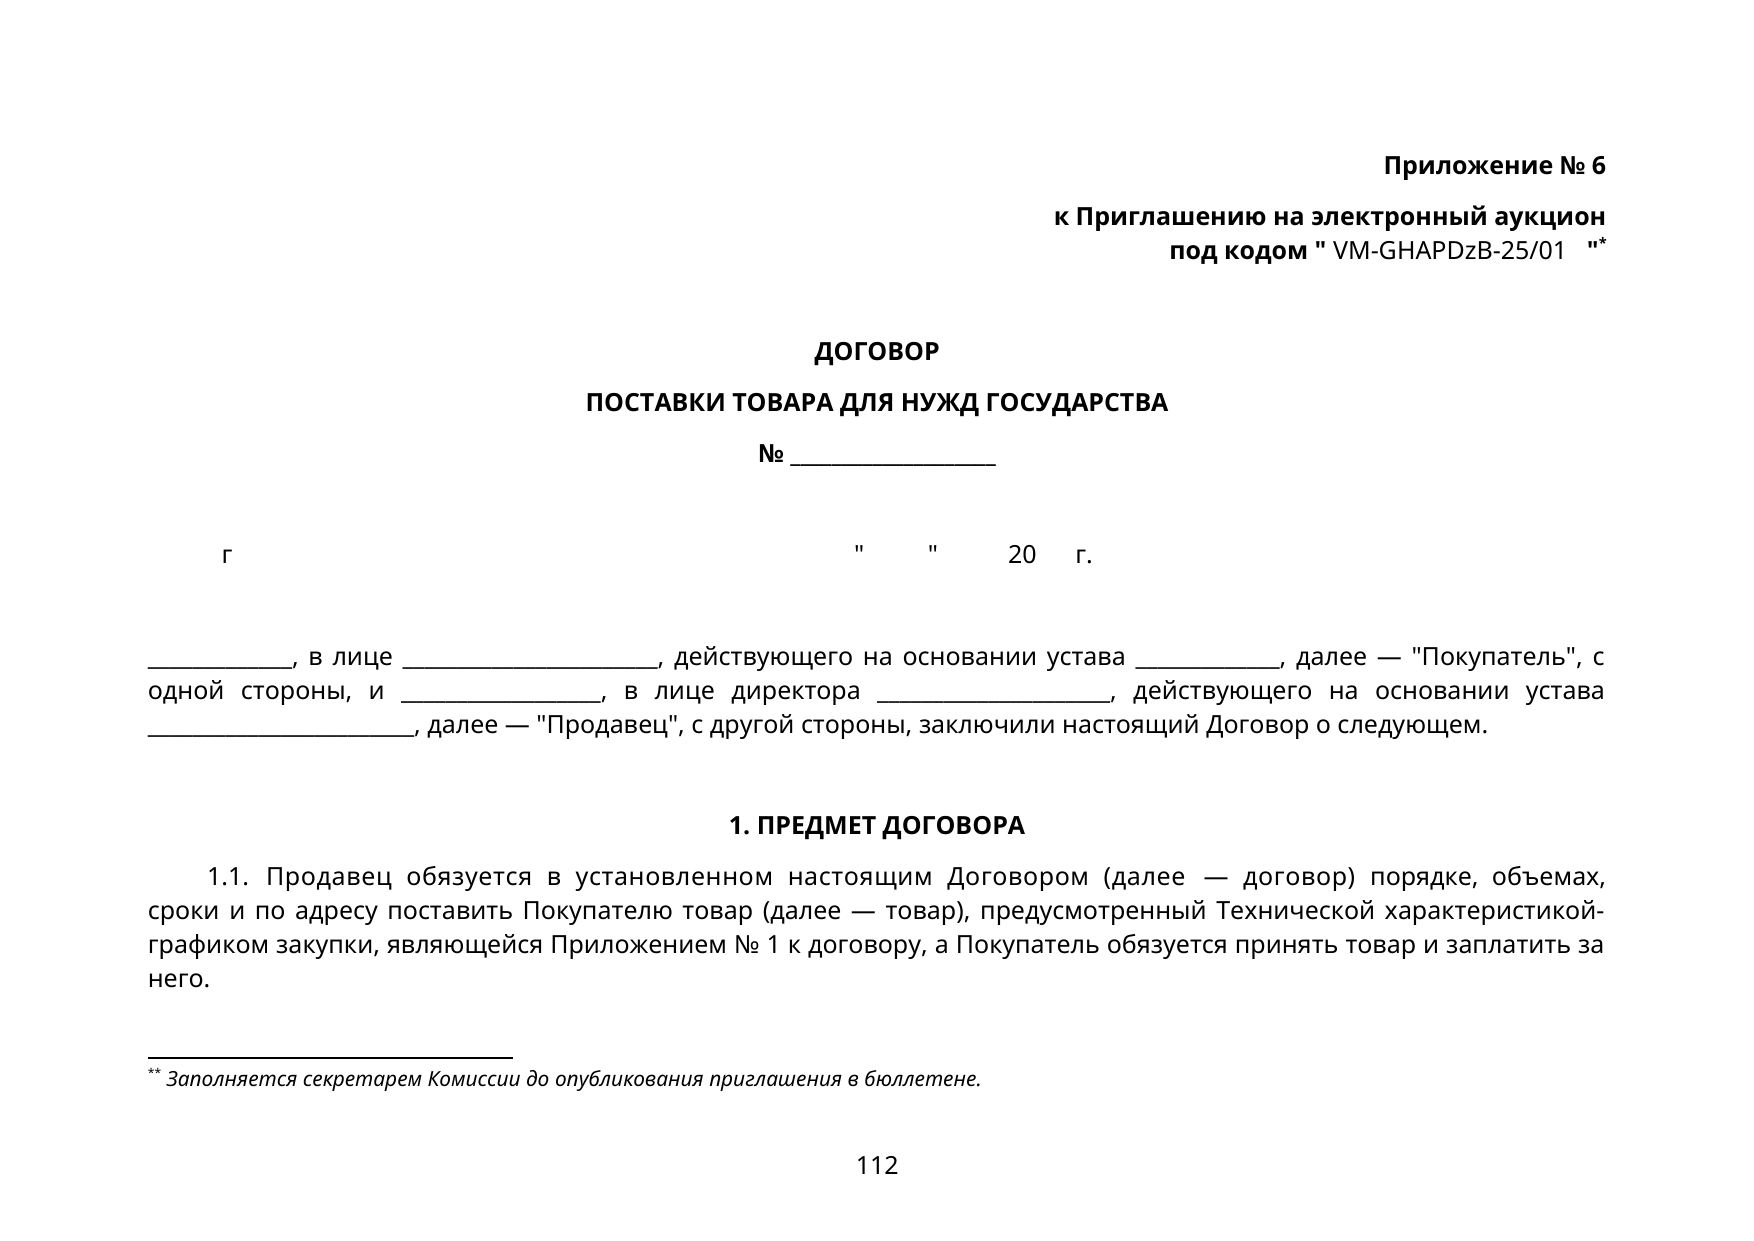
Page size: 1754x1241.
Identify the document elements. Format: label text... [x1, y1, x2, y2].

text к Приглашению на электронный аукцион под кодом " VM-GHAPDzB-25/01 "* [148, 198, 1606, 267]
table_header г [136, 537, 620, 588]
text 1. ПРЕДМЕТ ДОГОВОРА [148, 808, 1606, 842]
table_header " " 20 г. [620, 537, 1104, 588]
text ДОГОВОР [133, 334, 1606, 368]
text 1.1. Продавец обязуется в установленном настоящим Договором (далее — договор) порядке, объемах, сроки и по адресу поставить Покупателю товар (далее — товар), предусмотренный Технической характеристикой-графиком закупки, являющейся Приложением № 1 к договору, а Покупатель обязуется принять товар и заплатить за него. [148, 859, 1606, 995]
text № ____________________ [133, 435, 1606, 469]
text ПОСТАВКИ ТОВАРА ДЛЯ НУЖД ГОСУДАРСТВА [133, 385, 1606, 419]
text Приложение № 6 [148, 148, 1606, 182]
text _____________, в лице _______________________, действующего на основании устава _____________, далее — "Покупатель", с одной стороны, и __________________, в лице директора _____________________, действующего на основании устава ________________________, далее — "Продавец", с другой стороны, заключили настоящий Договор о следующем. [148, 638, 1606, 741]
